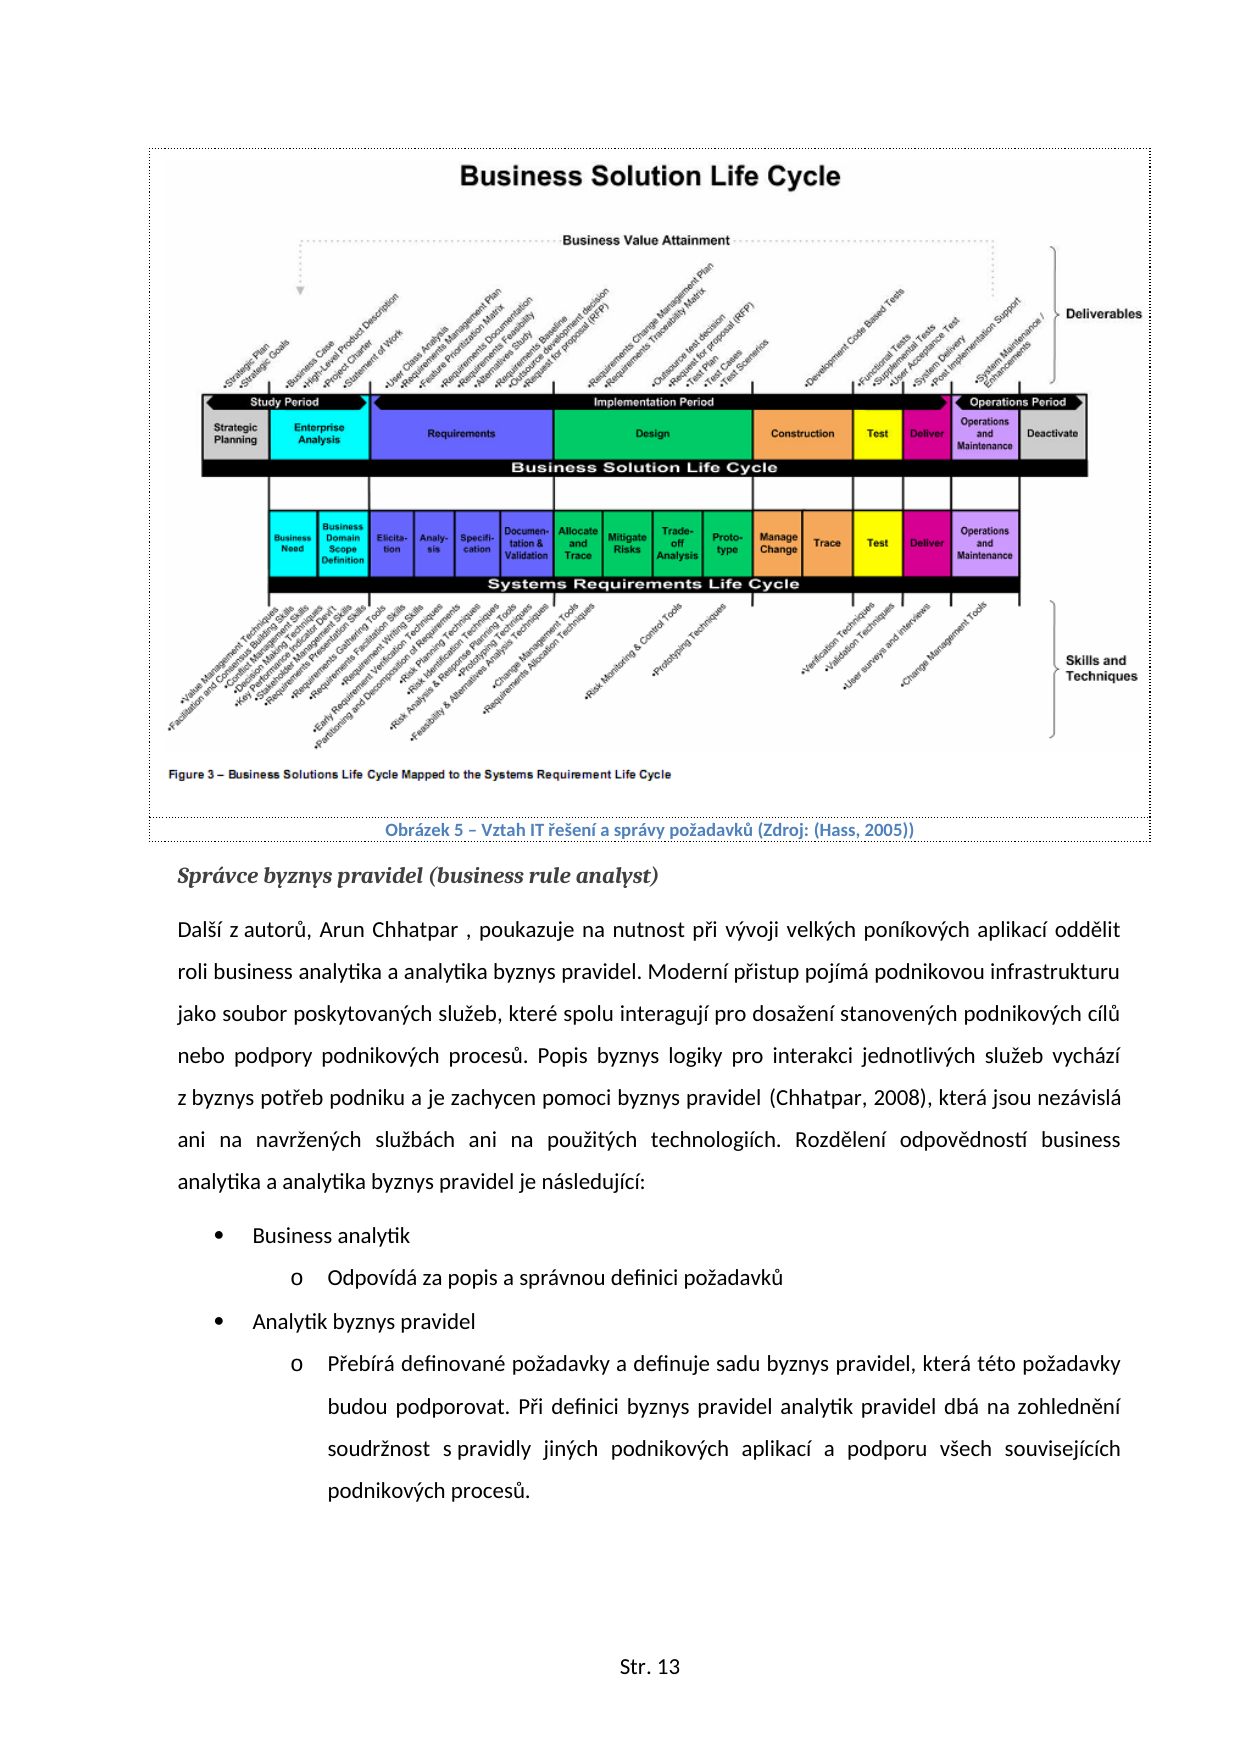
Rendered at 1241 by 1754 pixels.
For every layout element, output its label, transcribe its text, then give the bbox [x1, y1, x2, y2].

table_header [149, 148, 1150, 817]
list Přebírá definované požadavky a definuje sadu byznys pravidel, která této požadavky budou podporovat. Při definici byznys pravidel analytik pravidel dbá na zohlednění soudržnost s pravidly jiných podnikových aplikací a podporu všech souvisejících podnikových procesů. [290, 1349, 1122, 1504]
picture [160, 161, 1145, 792]
text Další z autorů, Arun Chhatpar , poukazuje na nutnost při vývoji velkých poníkových aplikací oddělit roli business analytika a analytika byznys pravidel. Moderní přistup pojímá podnikovou infrastrukturu jako soubor poskytovaných služeb, které spolu interagují pro dosažení stanovených podnikových cílů nebo podpory podnikových procesů. Popis byznys logiky pro interakci jednotlivých služeb vychází z byznys potřeb podniku a je zachycen pomoci byznys pravidel , která jsou nezávislá ani na navržených službách ani na použitých technologiích. Rozdělení odpovědností business analytika a analytika byznys pravidel je následující: [177, 915, 1122, 1195]
list Analytik byznys pravidel [215, 1307, 1122, 1335]
list Business analytik [215, 1221, 1122, 1249]
list Odpovídá za popis a správnou definici požadavků [290, 1263, 1122, 1292]
subtitle Správce byznys pravidel (business rule analyst) [177, 863, 1122, 889]
